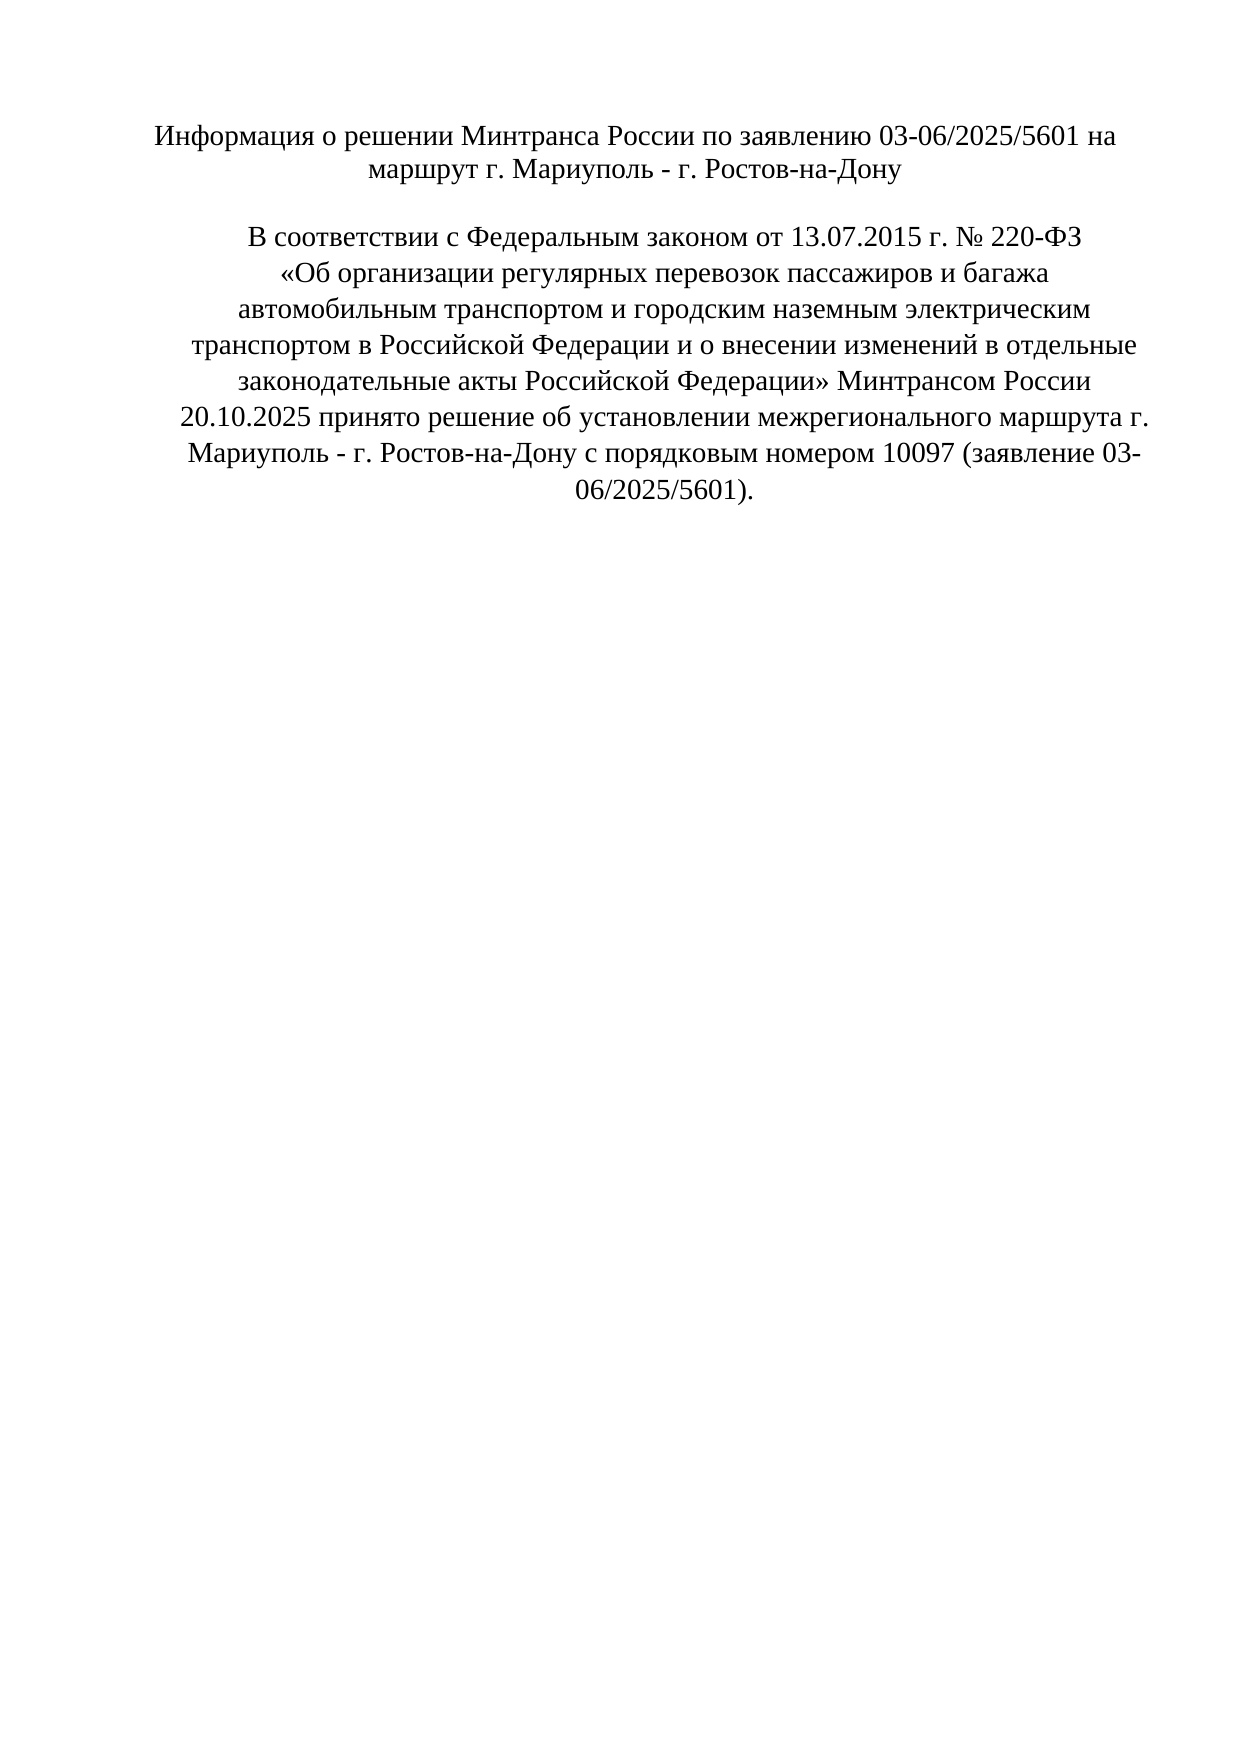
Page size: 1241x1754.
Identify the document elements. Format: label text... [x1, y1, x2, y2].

text В соответствии с Федеральным законом от 13.07.2015 г. № 220-ФЗ «Об организации регулярных перевозок пассажиров и багажа автомобильным транспортом и городским наземным электрическим транспортом в Российской Федерации и о внесении изменений в отдельные законодательные акты Российской Федерации» Минтрансом России 20.10.2025 принято решение об установлении межрегионального маршрута г. Мариуполь - г. Ростов-на-Дону с порядковым номером 10097 (заявление 03-06/2025/5601). [177, 219, 1152, 505]
text Информация о решении Минтранса России по заявлению 03-06/2025/5601 на маршрут г. Мариуполь - г. Ростов-на-Дону [118, 118, 1152, 185]
